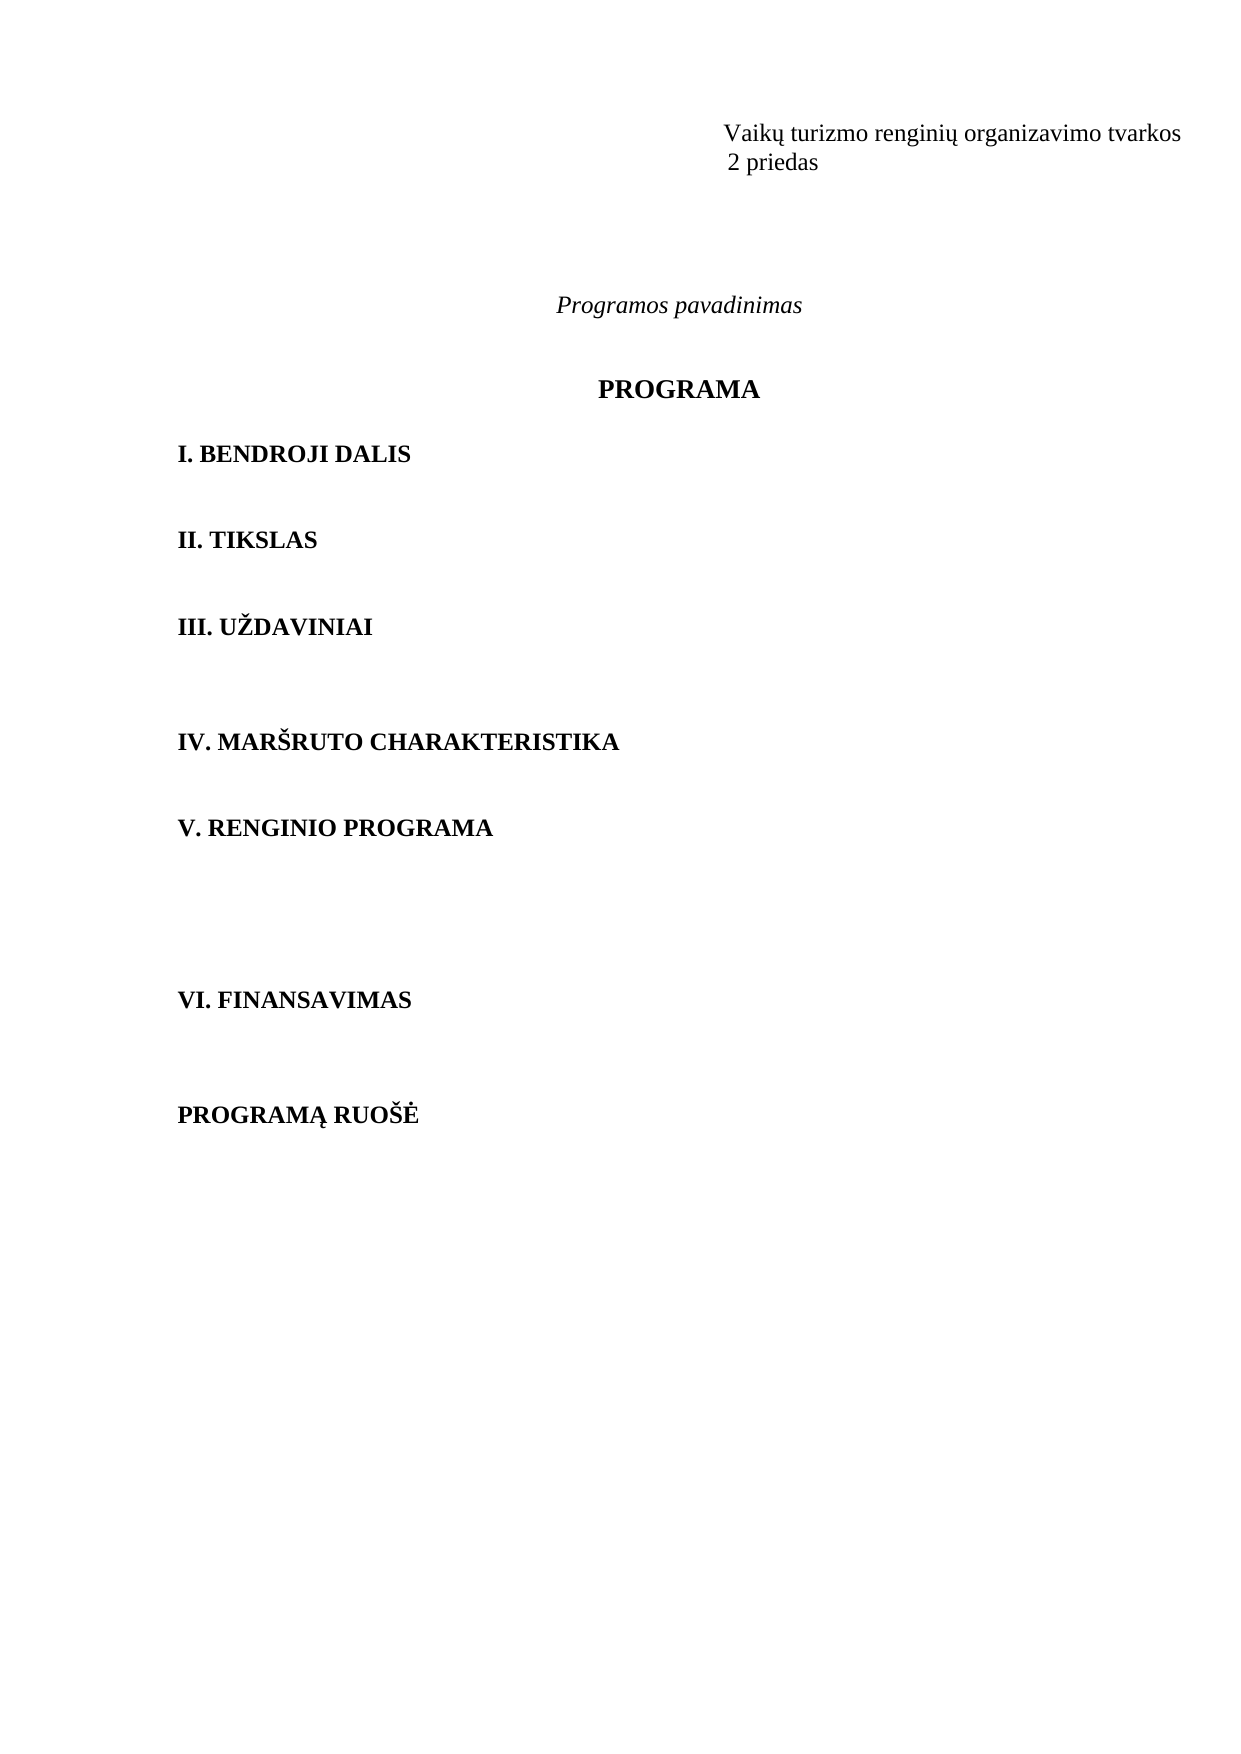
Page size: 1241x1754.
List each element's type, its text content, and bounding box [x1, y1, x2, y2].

text PROGRAMA [177, 373, 1181, 404]
text V. RENGINIO PROGRAMA [177, 813, 1181, 842]
text 2 priedas [177, 147, 1181, 176]
text II. TIKSLAS [177, 526, 1181, 554]
text III. UŽDAVINIAI [177, 612, 1181, 641]
text VI. FINANSAVIMAS [177, 986, 1181, 1014]
text I. BENDROJI DALIS [177, 439, 1181, 468]
text Programos pavadinimas [177, 291, 1181, 319]
text PROGRAMĄ RUOŠĖ [177, 1101, 1181, 1129]
text Vaikų turizmo renginių organizavimo tvarkos [177, 118, 1181, 147]
text IV. MARŠRUTO CHARAKTERISTIKA [177, 727, 1181, 756]
